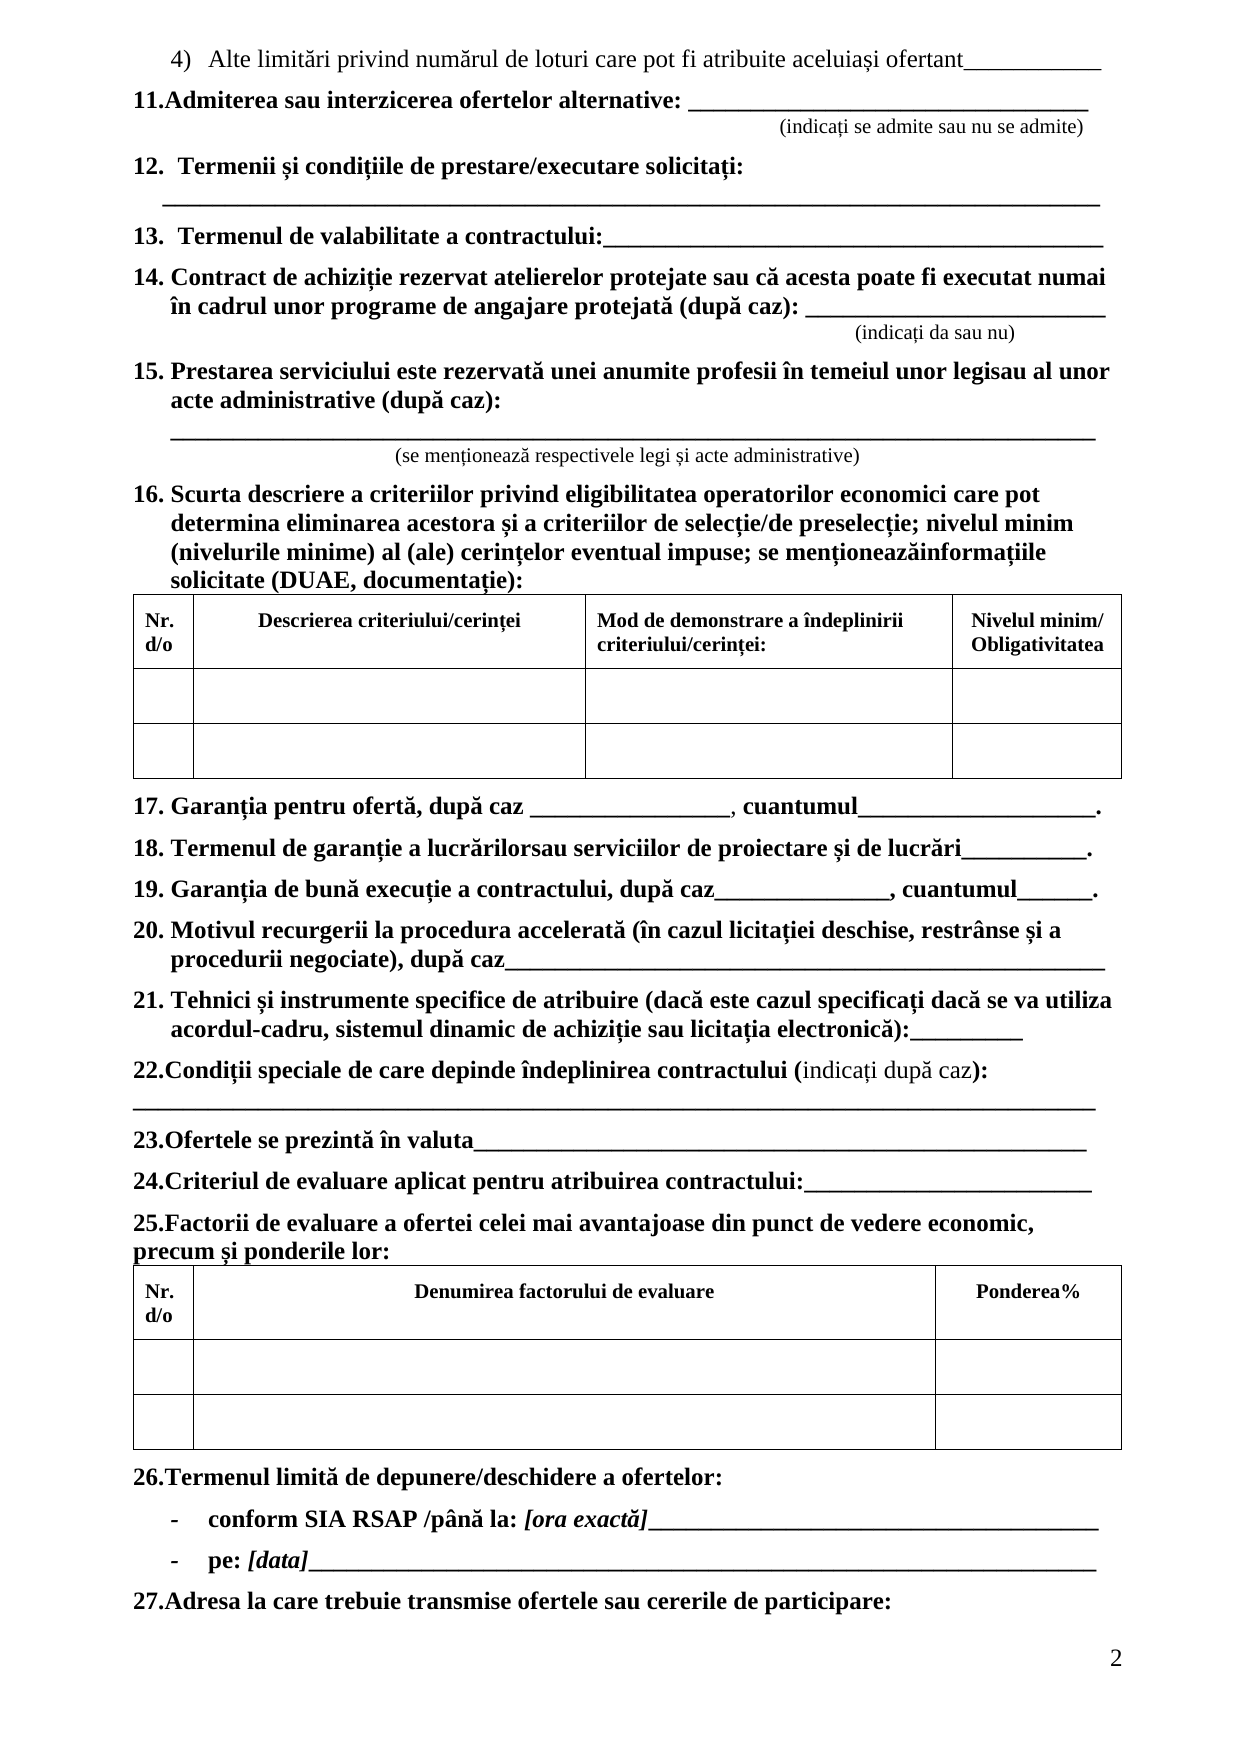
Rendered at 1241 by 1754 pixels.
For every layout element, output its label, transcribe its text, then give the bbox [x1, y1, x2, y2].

list Ofertele se prezintă în valuta_________________________________________________ [133, 1125, 1122, 1154]
list Condiții speciale de care depinde îndeplinirea contractului (indicați după caz): _____________________________________________________________________________ [133, 1055, 1122, 1113]
list conform SIA RSAP /până la: [ora exactă]____________________________________ [170, 1504, 1122, 1532]
list Adresa la care trebuie transmise ofertele sau cererile de participare: [133, 1586, 1122, 1615]
list Criteriul de evaluare aplicat pentru atribuirea contractului:_______________________ [133, 1166, 1122, 1195]
table_cell [194, 724, 585, 778]
list Scurta descriere a criteriilor privind eligibilitatea operatorilor economici care pot determina eliminarea acestora și a criteriilor de selecție/de preselecție; nivelul minim (nivelurile minime) al (ale) cerințelor eventual impuse; se menționeazăinformațiile solicitate (DUAE, documentație): [133, 479, 1122, 594]
list Contract de achiziție rezervat atelierelor protejate sau că acesta poate fi executat numai în cadrul unor programe de angajare protejată (după caz): ________________________ [133, 262, 1122, 320]
table_header Ponderea% [936, 1266, 1121, 1339]
list Motivul recurgerii la procedura accelerată (în cazul licitației deschise, restrânse și a procedurii negociate), după caz________________________________________________ [133, 915, 1122, 973]
table_cell [586, 724, 952, 778]
table_cell [936, 1395, 1121, 1449]
table_header Descrierea criteriului/cerinței [194, 595, 585, 668]
list Termenul de valabilitate a contractului:________________________________________ [133, 221, 1122, 250]
list Alte limitări privind numărul de loturi care pot fi atribuite aceluiași ofertant___________ [170, 44, 1122, 73]
table_header Mod de demonstrare a îndeplinirii criteriului/cerinței: [586, 595, 952, 668]
list Termenul limită de depunere/deschidere a ofertelor: [133, 1462, 1122, 1491]
list Garanția de bună execuție a contractului, după caz______________, cuantumul______. [133, 874, 1122, 903]
table_cell [134, 669, 193, 723]
table_header Nr. d/o [134, 595, 193, 668]
list Prestarea serviciului este rezervată unei anumite profesii în temeiul unor legisau al unor acte administrative (după caz): __________________________________________________________________________ [133, 356, 1122, 442]
table_cell [194, 1340, 935, 1394]
table_cell [134, 1340, 193, 1394]
text (se menționează respectivele legi și acte administrative) [133, 442, 1122, 467]
table_cell [134, 1395, 193, 1449]
table_cell [953, 724, 1121, 778]
list Garanția pentru ofertă, după caz ________________, cuantumul___________________. [133, 791, 1122, 820]
list Termenul de garanție a lucrărilorsau serviciilor de proiectare și de lucrări__________. [133, 833, 1122, 861]
table_cell [953, 669, 1121, 723]
table_cell [936, 1340, 1121, 1394]
text (indicați se admite sau nu se admite) [779, 114, 1122, 138]
table_header Nr. d/o [134, 1266, 193, 1339]
table_cell [586, 669, 952, 723]
list pe: [data]_______________________________________________________________ [170, 1545, 1122, 1574]
table_cell [134, 724, 193, 778]
list Factorii de evaluare a ofertei celei mai avantajoase din punct de vedere economic, precum și ponderile lor: [133, 1208, 1122, 1265]
list Admiterea sau interzicerea ofertelor alternative: ________________________________ [133, 86, 1122, 114]
text (indicați da sau nu) [855, 320, 1122, 344]
list Tehnici și instrumente specifice de atribuire (dacă este cazul specificați dacă se va utiliza acordul-cadru, sistemul dinamic de achiziție sau licitația electronică):_________ [133, 985, 1122, 1043]
list Termenii și condițiile de prestare/executare solicitați: ___________________________________________________________________________ [133, 151, 1122, 208]
table_cell [194, 669, 585, 723]
table_header Denumirea factorului de evaluare [194, 1266, 935, 1339]
table_cell [194, 1395, 935, 1449]
table_header Nivelul minim/ Obligativitatea [953, 595, 1121, 668]
